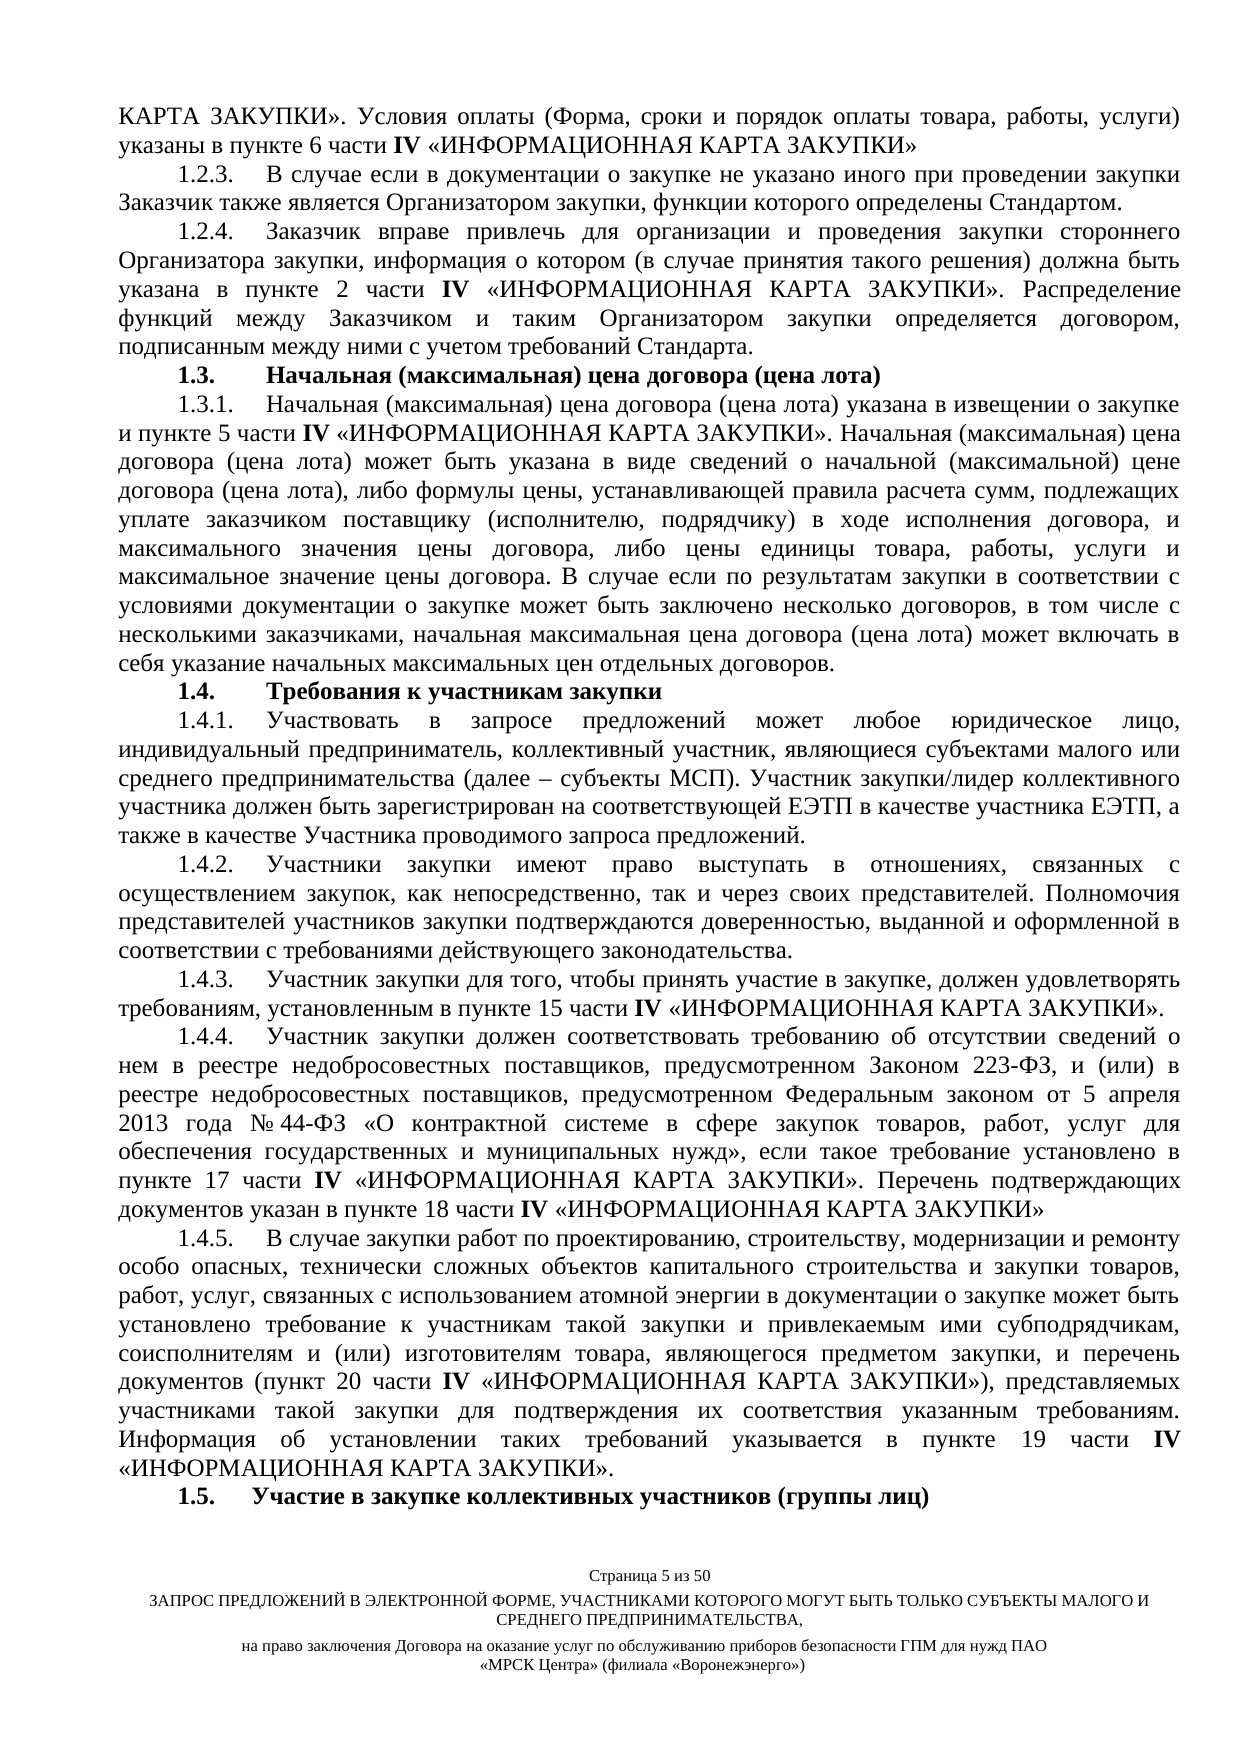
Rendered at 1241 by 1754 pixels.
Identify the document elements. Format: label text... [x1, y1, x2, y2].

subtitle Начальная (максимальная) цена договора (цена лота) указана в извещении о закупке и пункте 5 части IV «ИНФОРМАЦИОННАЯ КАРТА ЗАКУПКИ». Начальная (максимальная) цена договора (цена лота) может быть указана в виде сведений о начальной (максимальной) цене договора (цена лота), либо формулы цены, устанавливающей правила расчета сумм, подлежащих уплате заказчиком поставщику (исполнителю, подрядчику) в ходе исполнения договора, и максимального значения цены договора, либо цены единицы товара, работы, услуги и максимальное значение цены договора. В случае если по результатам закупки в соответствии с условиями документации о закупке может быть заключено несколько договоров, в том числе с несколькими заказчиками, начальная максимальная цена договора (цена лота) может включать в себя указание начальных максимальных цен отдельных договоров. [118, 389, 1181, 676]
subtitle Участник закупки для того, чтобы принять участие в закупке, должен удовлетворять требованиям, установленным в пункте 15 части IV «ИНФОРМАЦИОННАЯ КАРТА ЗАКУПКИ». [118, 964, 1181, 1021]
subtitle Участники закупки имеют право выступать в отношениях, связанных с осуществлением закупок, как непосредственно, так и через своих представителей. Полномочия представителей участников закупки подтверждаются доверенностью, выданной и оформленной в соответствии с требованиями действующего законодательства. [118, 849, 1181, 964]
subtitle В случае закупки работ по проектированию, строительству, модернизации и ремонту особо опасных, технически сложных объектов капитального строительства и закупки товаров, работ, услуг, связанных с использованием атомной энергии в документации о закупке может быть установлено требование к участникам такой закупки и привлекаемым ими субподрядчикам, соисполнителям и (или) изготовителям товара, являющегося предметом закупки, и перечень документов (пункт 20 части IV «ИНФОРМАЦИОННАЯ КАРТА ЗАКУПКИ»), представляемых участниками такой закупки для подтверждения их соответствия указанным требованиям. Информация об установлении таких требований указывается в пункте 19 части IV «ИНФОРМАЦИОННАЯ КАРТА ЗАКУПКИ». [118, 1223, 1181, 1481]
subtitle Участник закупки должен соответствовать требованию об отсутствии сведений о нем в реестре недобросовестных поставщиков, предусмотренном Законом 223-ФЗ, и (или) в реестре недобросовестных поставщиков, предусмотренном Федеральным законом от 5 апреля 2013 года № 44-ФЗ «О контрактной системе в сфере закупок товаров, работ, услуг для обеспечения государственных и муниципальных нужд», если такое требование установлено в пункте 17 части IV «ИНФОРМАЦИОННАЯ КАРТА ЗАКУПКИ». Перечень подтверждающих документов указан в пункте 18 части IV «ИНФОРМАЦИОННАЯ КАРТА ЗАКУПКИ» [118, 1021, 1181, 1223]
subtitle Начальная (максимальная) цена договора (цена лота) [118, 360, 1181, 389]
subtitle Требования к участникам закупки [118, 676, 1181, 705]
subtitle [118, 101, 1181, 159]
subtitle Заказчик вправе привлечь для организации и проведения закупки стороннего Организатора закупки, информация о котором (в случае принятия такого решения) должна быть указана в пункте 2 части IV «ИНФОРМАЦИОННАЯ КАРТА ЗАКУПКИ». Распределение функций между Заказчиком и таким Организатором закупки определяется договором, подписанным между ними с учетом требований Стандарта. [118, 216, 1181, 360]
subtitle Участвовать в запросе предложений может любое юридическое лицо, индивидуальный предприниматель, коллективный участник, являющиеся субъектами малого или среднего предпринимательства (далее – субъекты МСП). Участник закупки/лидер коллективного участника должен быть зарегистрирован на соответствующей ЕЭТП в качестве участника ЕЭТП, а также в качестве Участника проводимого запроса предложений. [118, 705, 1181, 849]
subtitle Участие в закупке коллективных участников (группы лиц) [118, 1481, 1181, 1510]
subtitle В случае если в документации о закупке не указано иного при проведении закупки Заказчик также является Организатором закупки, функции которого определены Стандартом. [118, 159, 1181, 216]
